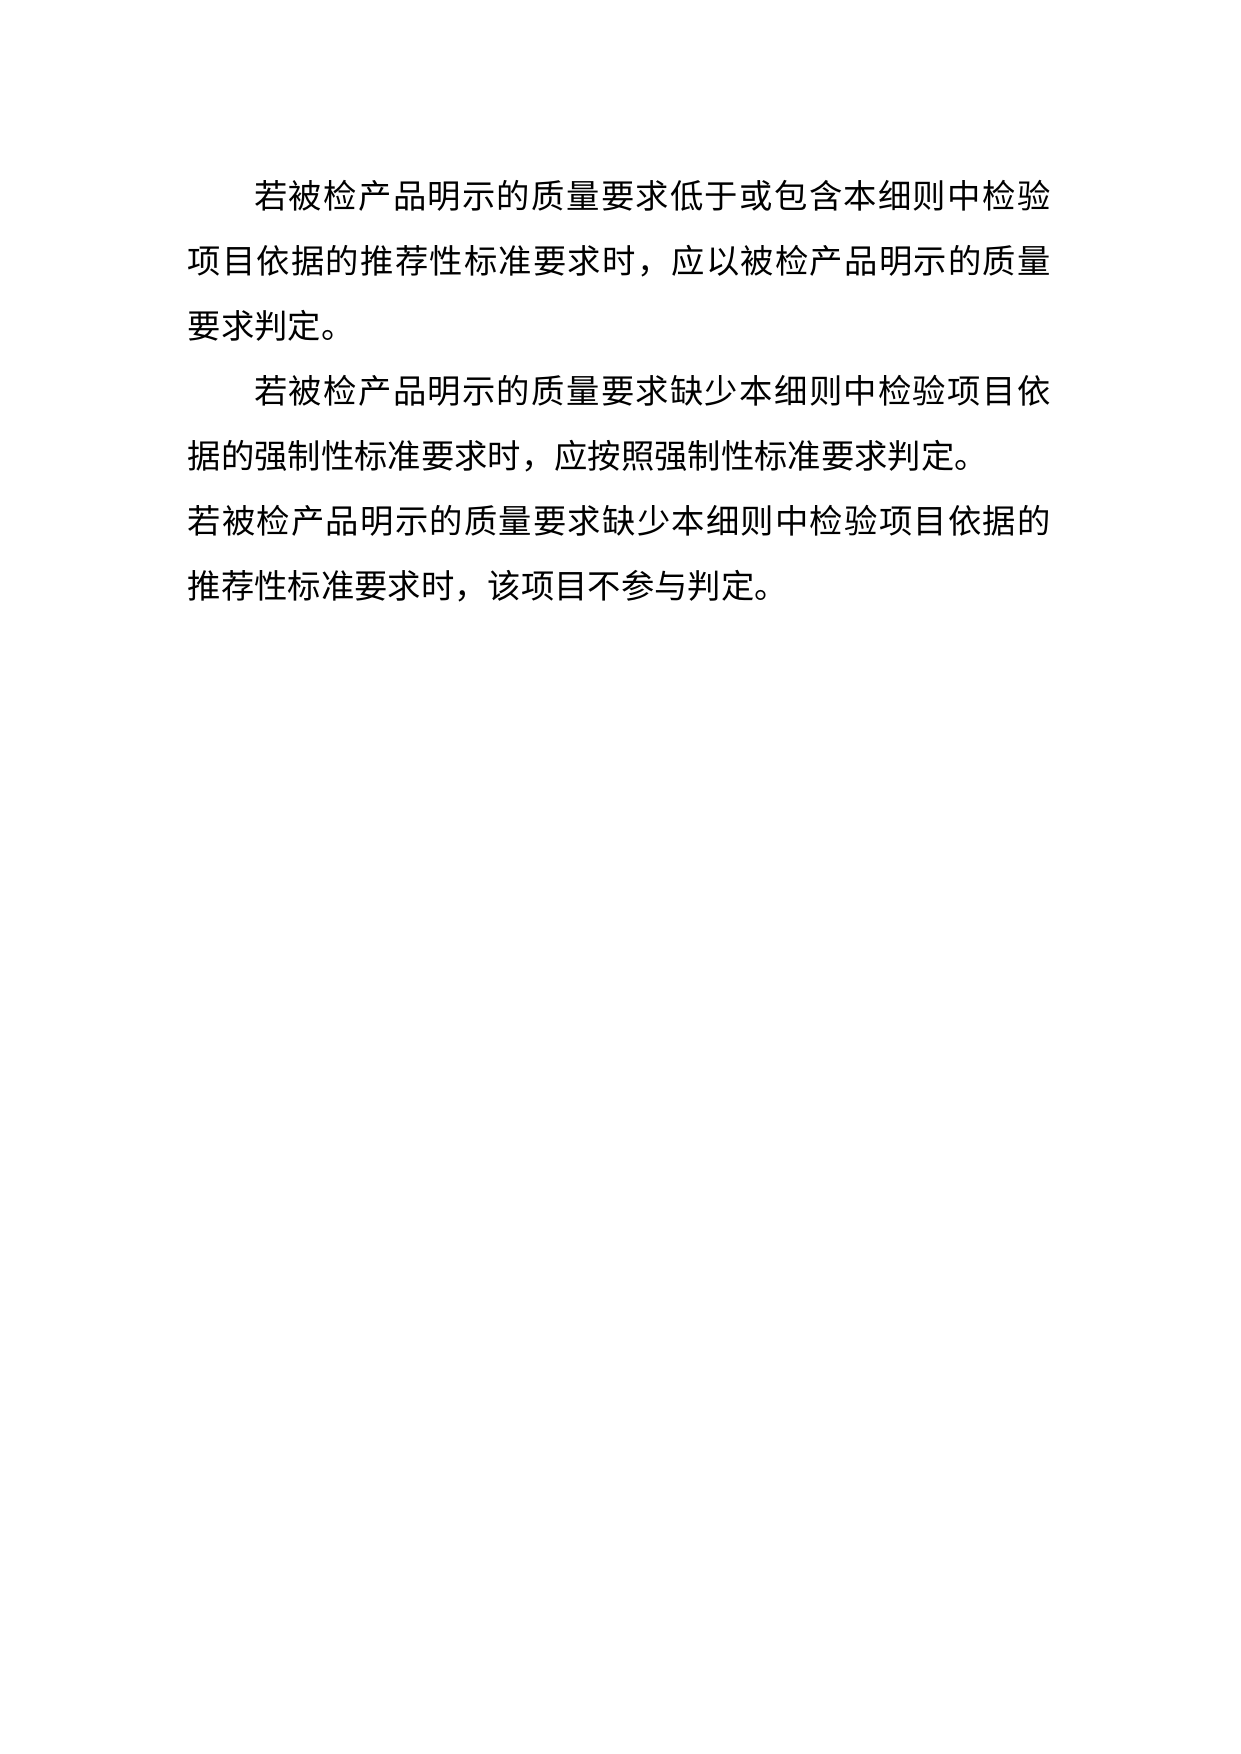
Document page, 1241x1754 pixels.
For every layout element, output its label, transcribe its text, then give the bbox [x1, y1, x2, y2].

text 若被检产品明示的质量要求缺少本细则中检验项目依据的强制性标准要求时，应按照强制性标准要求判定。 [187, 357, 1053, 487]
text 若被检产品明示的质量要求低于或包含本细则中检验项目依据的推荐性标准要求时，应以被检产品明示的质量要求判定。 [187, 162, 1053, 357]
text 若被检产品明示的质量要求缺少本细则中检验项目依据的推荐性标准要求时，该项目不参与判定。 [187, 487, 1053, 617]
